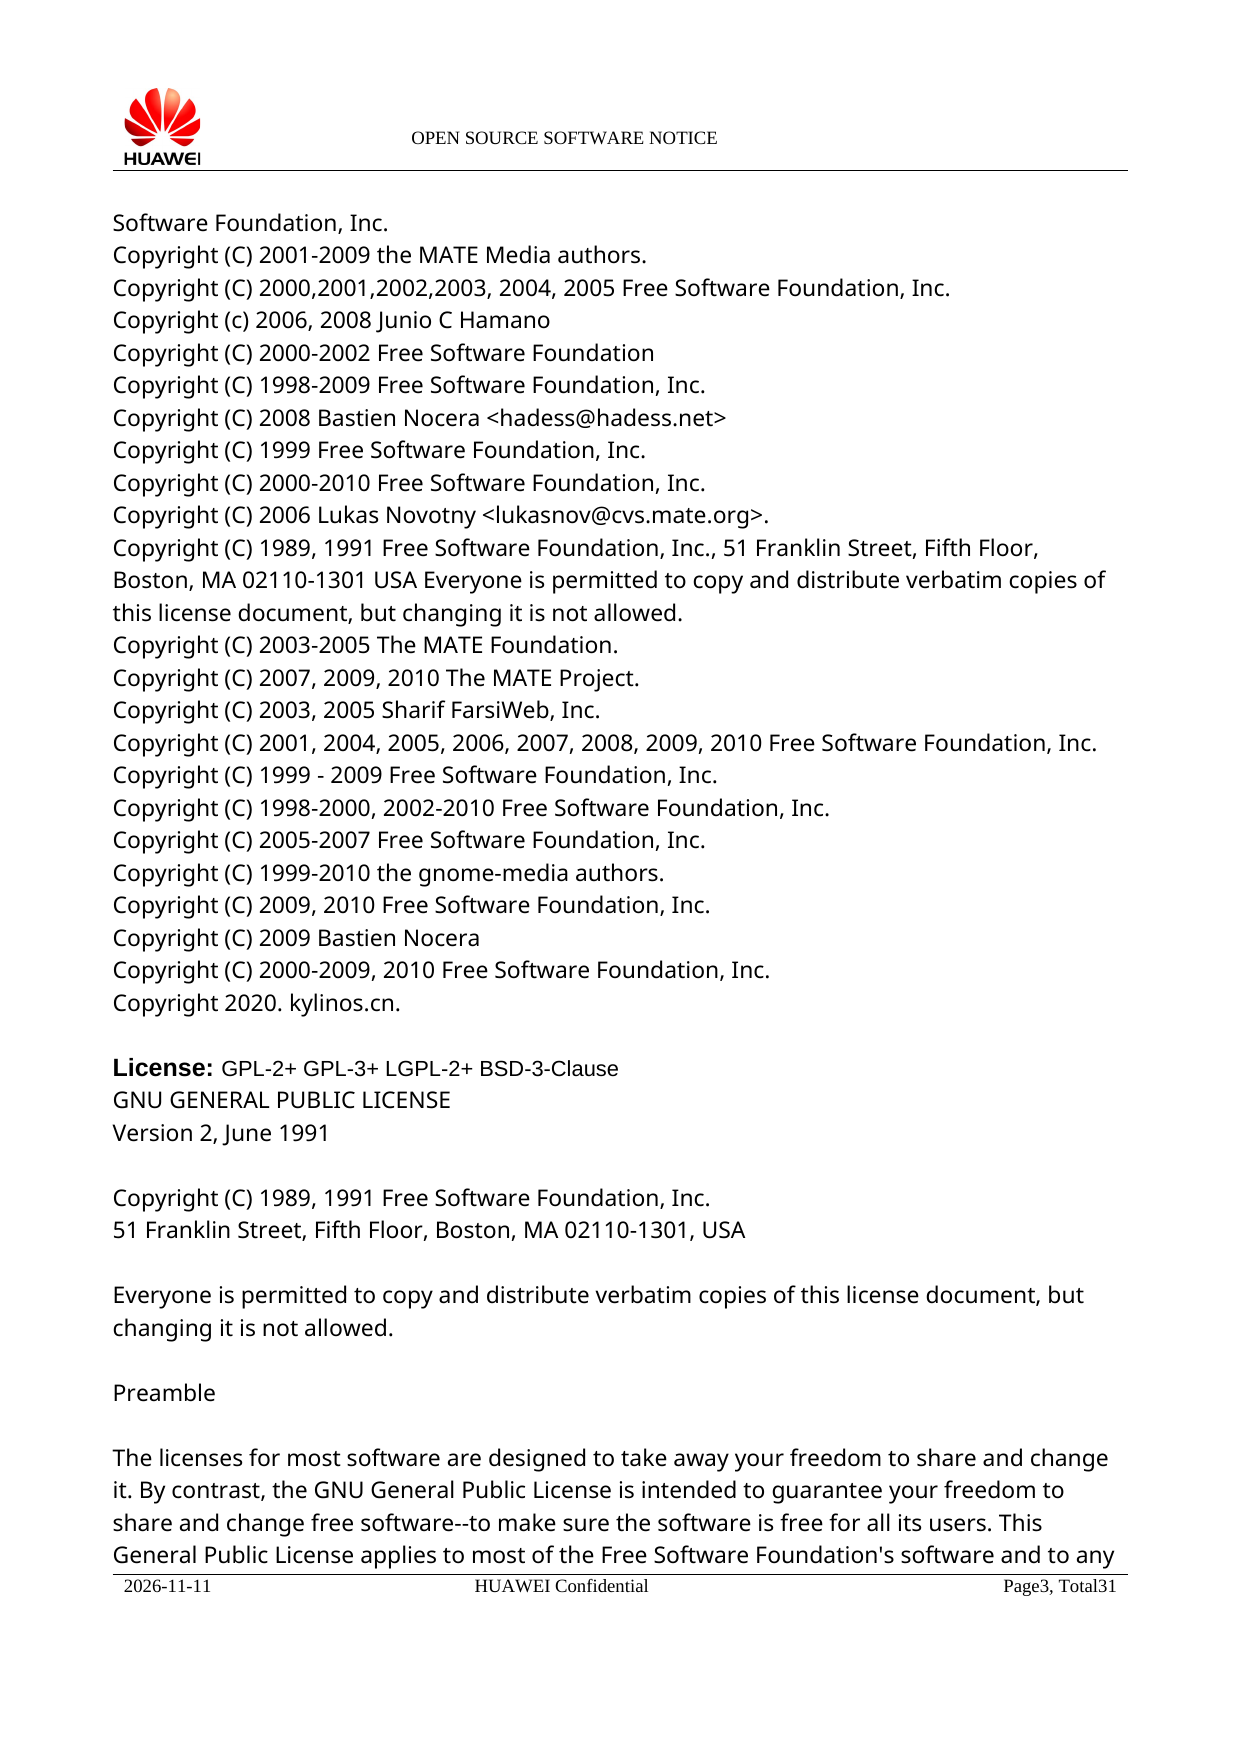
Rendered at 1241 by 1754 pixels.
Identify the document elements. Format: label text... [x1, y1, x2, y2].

text 51 Franklin Street, Fifth Floor, Boston, MA 02110-1301, USA [112, 1214, 1128, 1246]
text Everyone is permitted to copy and distribute verbatim copies of this license document, but changing it is not allowed. [112, 1279, 1128, 1344]
text Version 2, June 1991 [112, 1116, 1128, 1149]
text Copyright (C) 1989, 1991 Free Software Foundation, Inc. [112, 1181, 1128, 1214]
text License: GPL-2+ GPL-3+ LGPL-2+ BSD-3-Clause [112, 1051, 1128, 1084]
text GNU GENERAL PUBLIC LICENSE [112, 1084, 1128, 1116]
text Preamble [112, 1376, 1128, 1409]
picture [124, 88, 201, 165]
